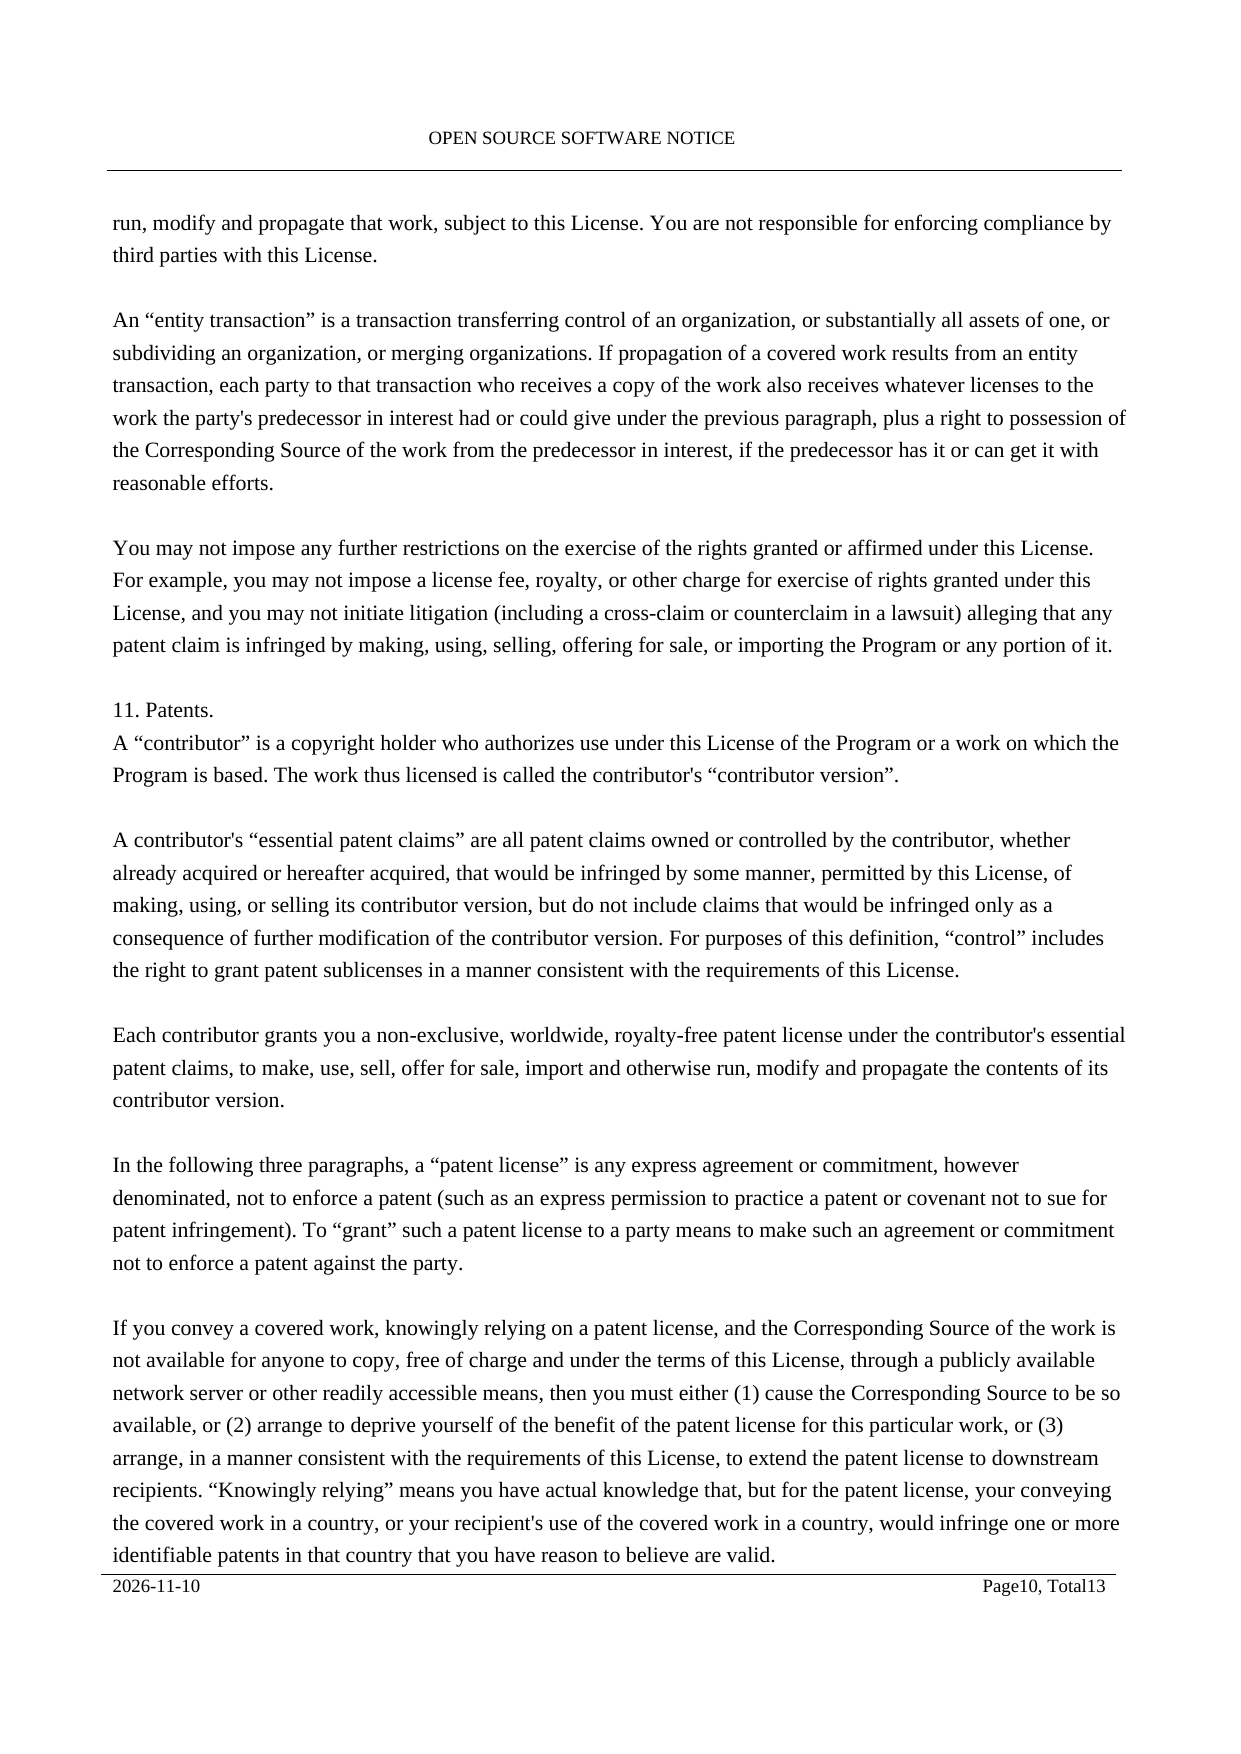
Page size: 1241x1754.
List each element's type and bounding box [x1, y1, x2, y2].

text [112, 206, 1128, 1571]
